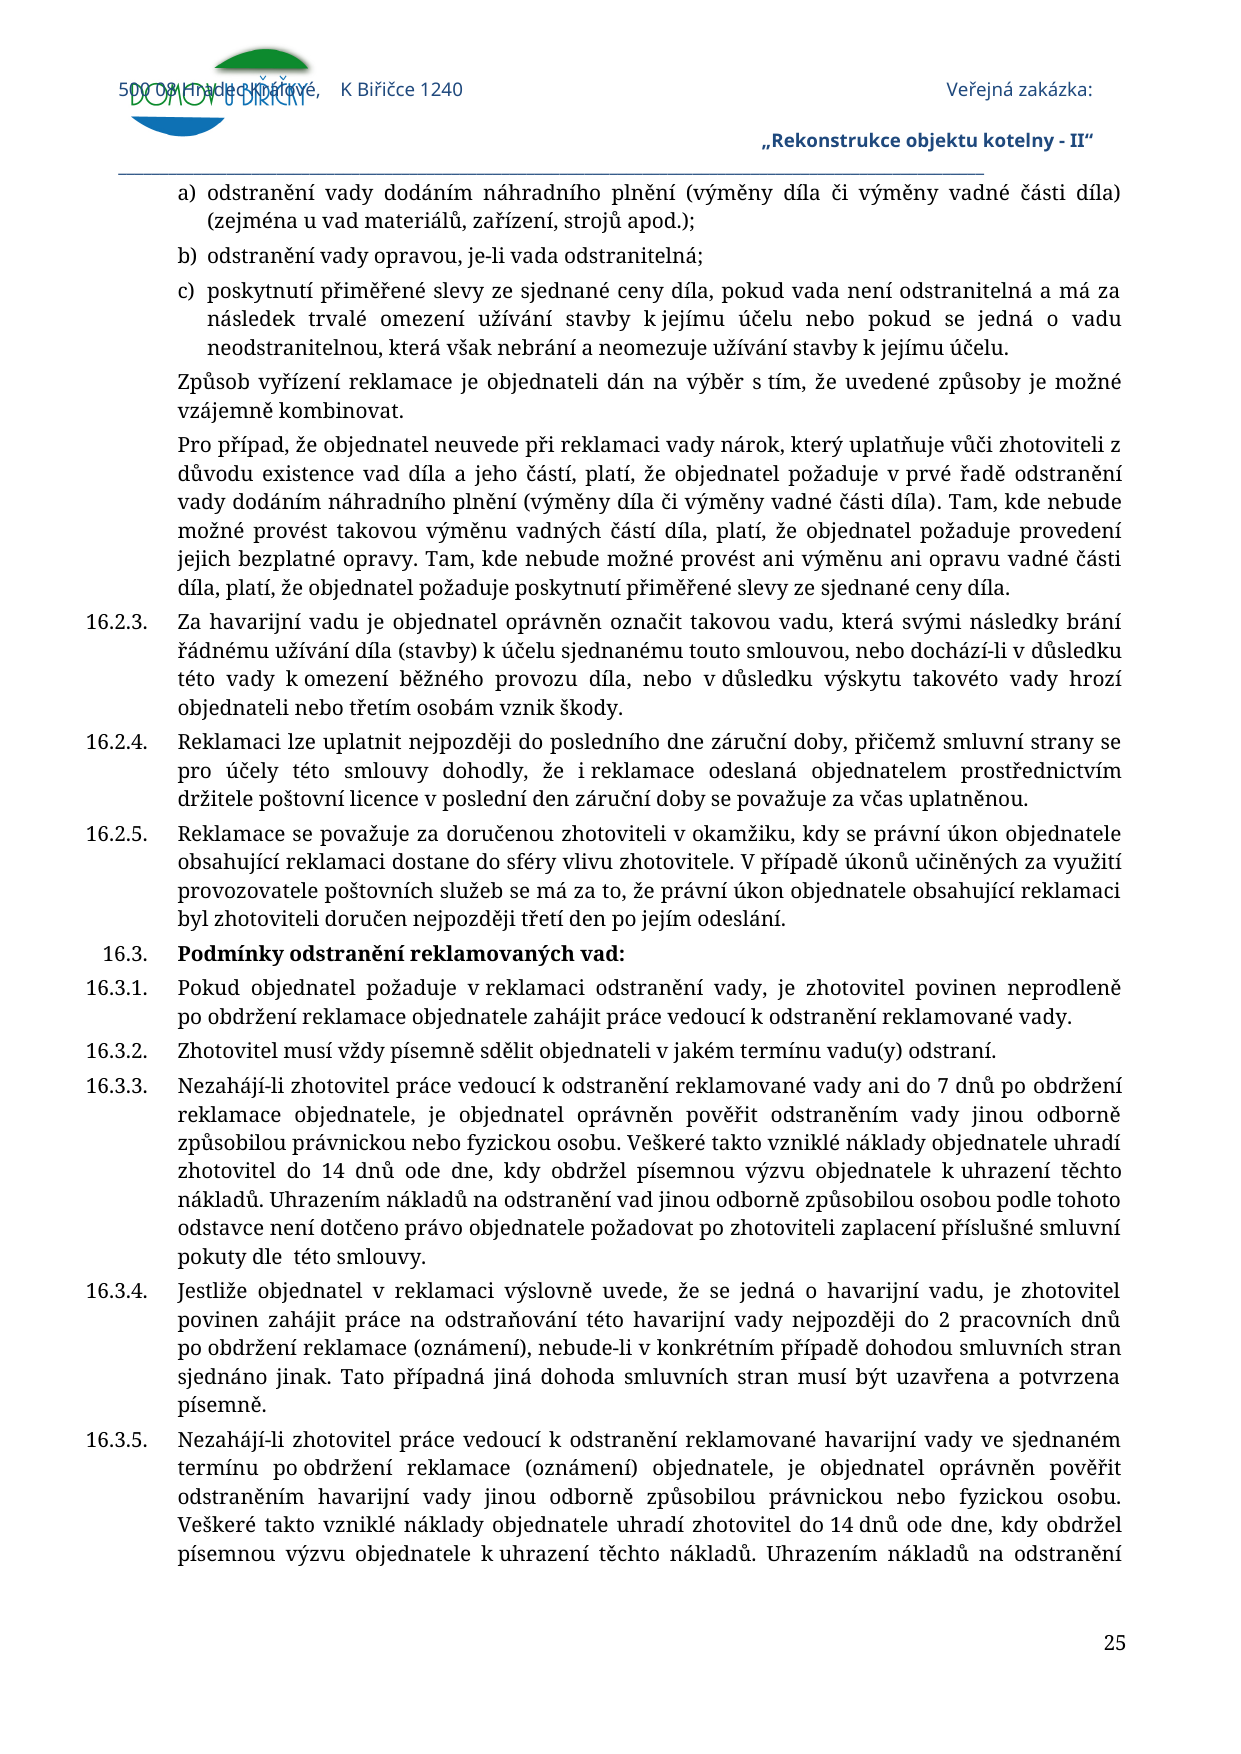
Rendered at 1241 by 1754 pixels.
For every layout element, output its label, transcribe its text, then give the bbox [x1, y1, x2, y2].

list Zhotovitel musí vždy písemně sdělit objednateli v jakém termínu vadu(y) odstraní. [148, 1037, 1122, 1065]
text Pro případ, že objednatel neuvede při reklamaci vady nárok, který uplatňuje vůči zhotoviteli z důvodu existence vad díla a jeho částí, platí, že objednatel požaduje v prvé řadě odstranění vady dodáním náhradního plnění (výměny díla či výměny vadné části díla). Tam, kde nebude možné provést takovou výměnu vadných částí díla, platí, že objednatel požaduje provedení jejich bezplatné opravy. Tam, kde nebude možné provést ani výměnu ani opravu vadné části díla, platí, že objednatel požaduje poskytnutí přiměřené slevy ze sjednané ceny díla. [177, 430, 1122, 601]
list odstranění vady dodáním náhradního plnění (výměny díla či výměny vadné části díla) (zejména u vad materiálů, zařízení, strojů apod.); [177, 178, 1122, 235]
list Nezahájí-li zhotovitel práce vedoucí k odstranění reklamované vady ani do 7 dnů po obdržení reklamace objednatele, je objednatel oprávněn pověřit odstraněním vady jinou odborně způsobilou právnickou nebo fyzickou osobu. Veškeré takto vzniklé náklady objednatele uhradí zhotovitel do 14 dnů ode dne, kdy obdržel písemnou výzvu objednatele k uhrazení těchto nákladů. Uhrazením nákladů na odstranění vad jinou odborně způsobilou osobou podle tohoto odstavce není dotčeno právo objednatele požadovat po zhotoviteli zaplacení příslušné smluvní pokuty dle této smlouvy. [148, 1071, 1122, 1270]
list poskytnutí přiměřené slevy ze sjednané ceny díla, pokud vada není odstranitelná a má za následek trvalé omezení užívání stavby k jejímu účelu nebo pokud se jedná o vadu neodstranitelnou, která však nebrání a neomezuje užívání stavby k jejímu účelu. [177, 276, 1122, 361]
list Jestliže objednatel v reklamaci výslovně uvede, že se jedná o havarijní vadu, je zhotovitel povinen zahájit práce na odstraňování této havarijní vady nejpozději do 2 pracovních dnů po obdržení reklamace (oznámení), nebude-li v konkrétním případě dohodou smluvních stran sjednáno jinak. Tato případná jiná dohoda smluvních stran musí být uzavřena a potvrzena písemně. [148, 1277, 1122, 1419]
list Pokud objednatel požaduje v reklamaci odstranění vady, je zhotovitel povinen neprodleně po obdržení reklamace objednatele zahájit práce vedoucí k odstranění reklamované vady. [148, 973, 1122, 1030]
list Reklamaci lze uplatnit nejpozději do posledního dne záruční doby, přičemž smluvní strany se pro účely této smlouvy dohodly, že i reklamace odeslaná objednatelem prostřednictvím držitele poštovní licence v poslední den záruční doby se považuje za včas uplatněnou. [148, 727, 1122, 813]
list odstranění vady opravou, je-li vada odstranitelná; [177, 241, 1122, 269]
list Podmínky odstranění reklamovaných vad: [148, 939, 1122, 967]
picture [95, 30, 344, 155]
text Způsob vyřízení reklamace je objednateli dán na výběr s tím, že uvedené způsoby je možné vzájemně kombinovat. [177, 367, 1122, 424]
list Reklamace se považuje za doručenou zhotoviteli v okamžiku, kdy se právní úkon objednatele obsahující reklamaci dostane do sféry vlivu zhotovitele. V případě úkonů učiněných za využití provozovatele poštovních služeb se má za to, že právní úkon objednatele obsahující reklamaci byl zhotoviteli doručen nejpozději třetí den po jejím odeslání. [148, 819, 1122, 933]
list Za havarijní vadu je objednatel oprávněn označit takovou vadu, která svými následky brání řádnému užívání díla (stavby) k účelu sjednanému touto smlouvou, nebo dochází-li v důsledku této vady k omezení běžného provozu díla, nebo v důsledku výskytu takovéto vady hrozí objednateli nebo třetím osobám vznik škody. [148, 607, 1122, 721]
